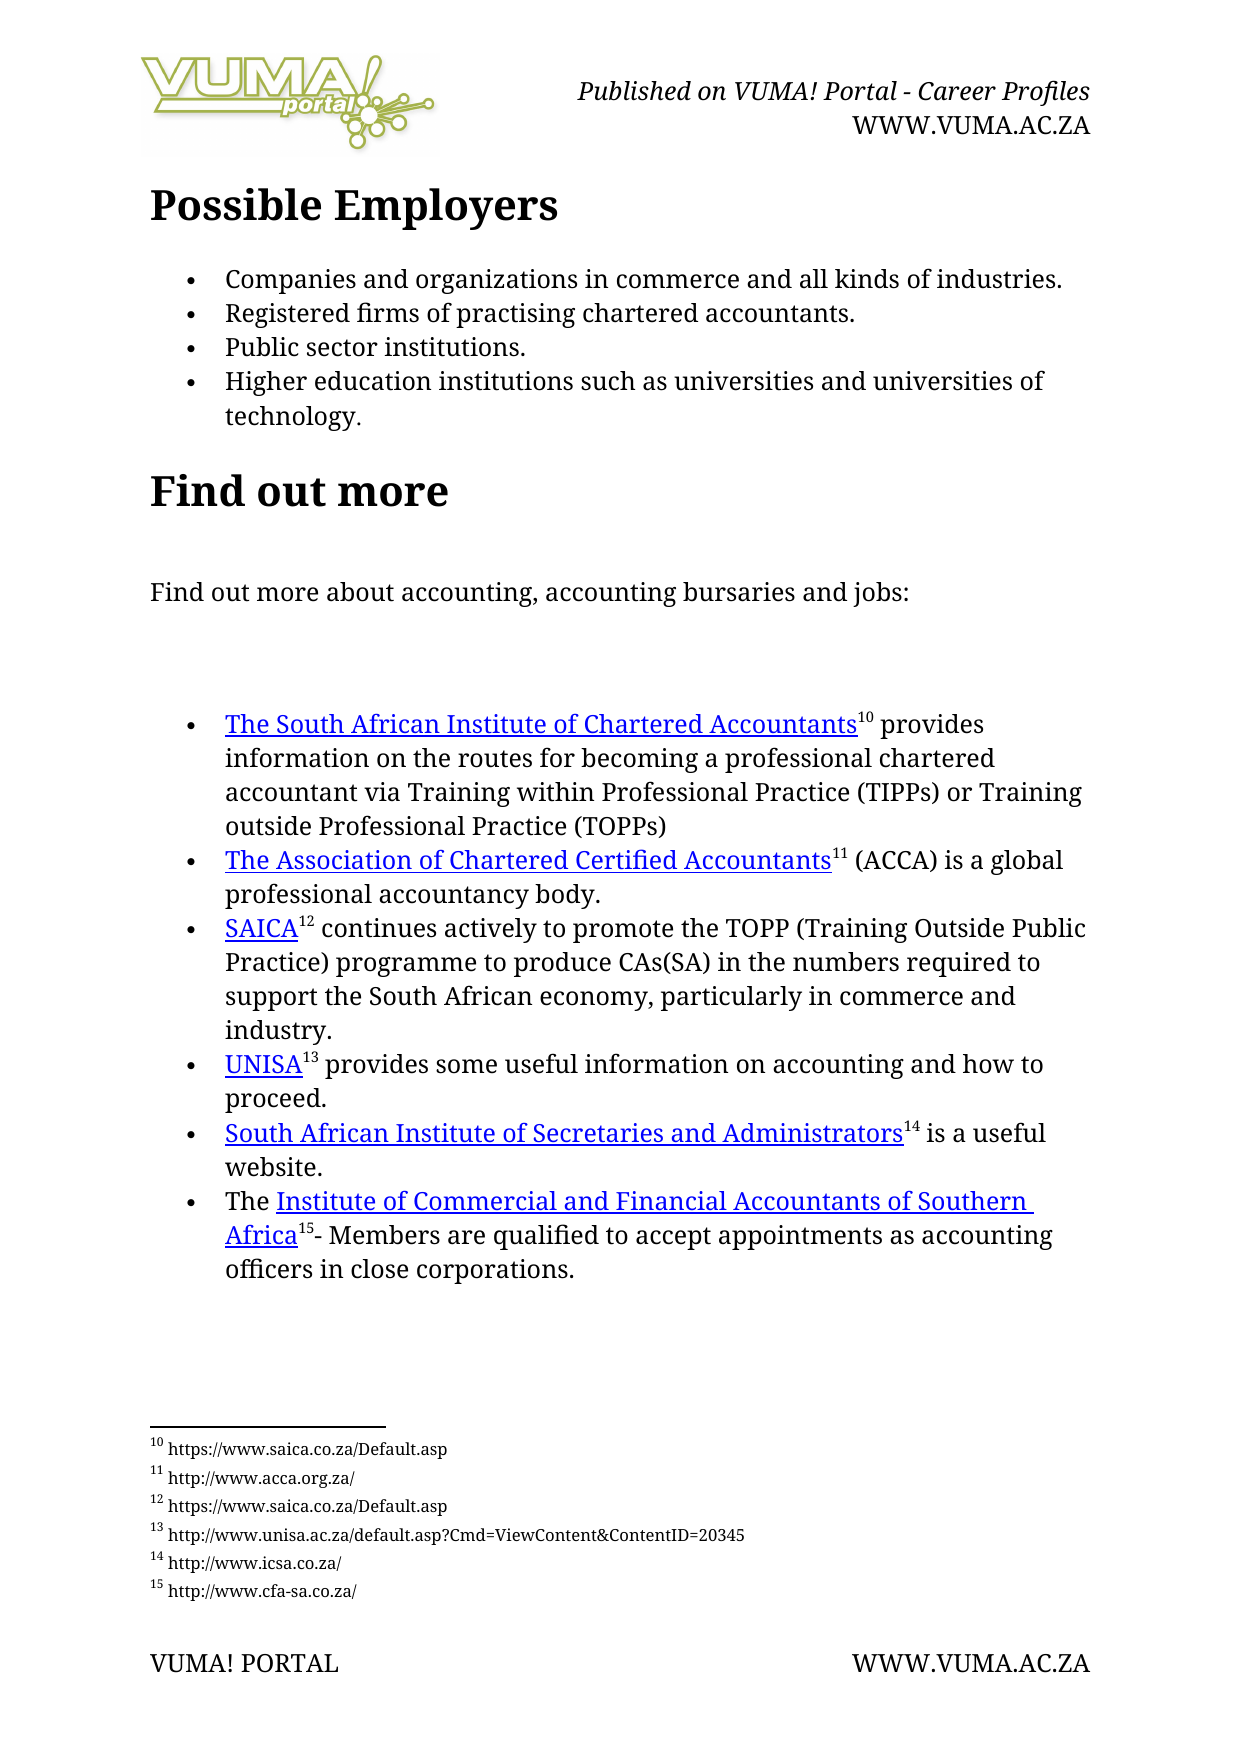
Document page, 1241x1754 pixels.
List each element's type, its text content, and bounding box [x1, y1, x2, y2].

picture [140, 53, 441, 157]
list UNISA provides some useful information on accounting and how to proceed. [187, 1047, 1090, 1115]
list South African Institute of Secretaries and Administrators is a useful website. [187, 1115, 1090, 1183]
list Companies and organizations in commerce and all kinds of industries. [187, 262, 1090, 296]
list Public sector institutions. [187, 330, 1090, 364]
text Possible Employers [150, 176, 1090, 233]
list SAICA continues actively to promote the TOPP (Training Outside Public Practice) programme to produce CAs(SA) in the numbers required to support the South African economy, particularly in commerce and industry. [187, 911, 1090, 1047]
list The Association of Chartered Certified Accountants (ACCA) is a global professional accountancy body. [187, 843, 1090, 911]
list Higher education institutions such as universities and universities of technology. [187, 364, 1090, 432]
list The South African Institute of Chartered Accountants provides information on the routes for becoming a professional chartered accountant via Training within Professional Practice (TIPPs) or Training outside Professional Practice (TOPPs) [187, 706, 1090, 843]
list The Institute of Commercial and Financial Accountants of Southern Africa- Members are qualified to accept appointments as accounting officers in close corporations. [187, 1183, 1090, 1286]
list Registered firms of practising chartered accountants. [187, 296, 1090, 330]
text Find out more about accounting, accounting bursaries and jobs: [150, 575, 1090, 609]
text Find out more [150, 461, 1090, 518]
